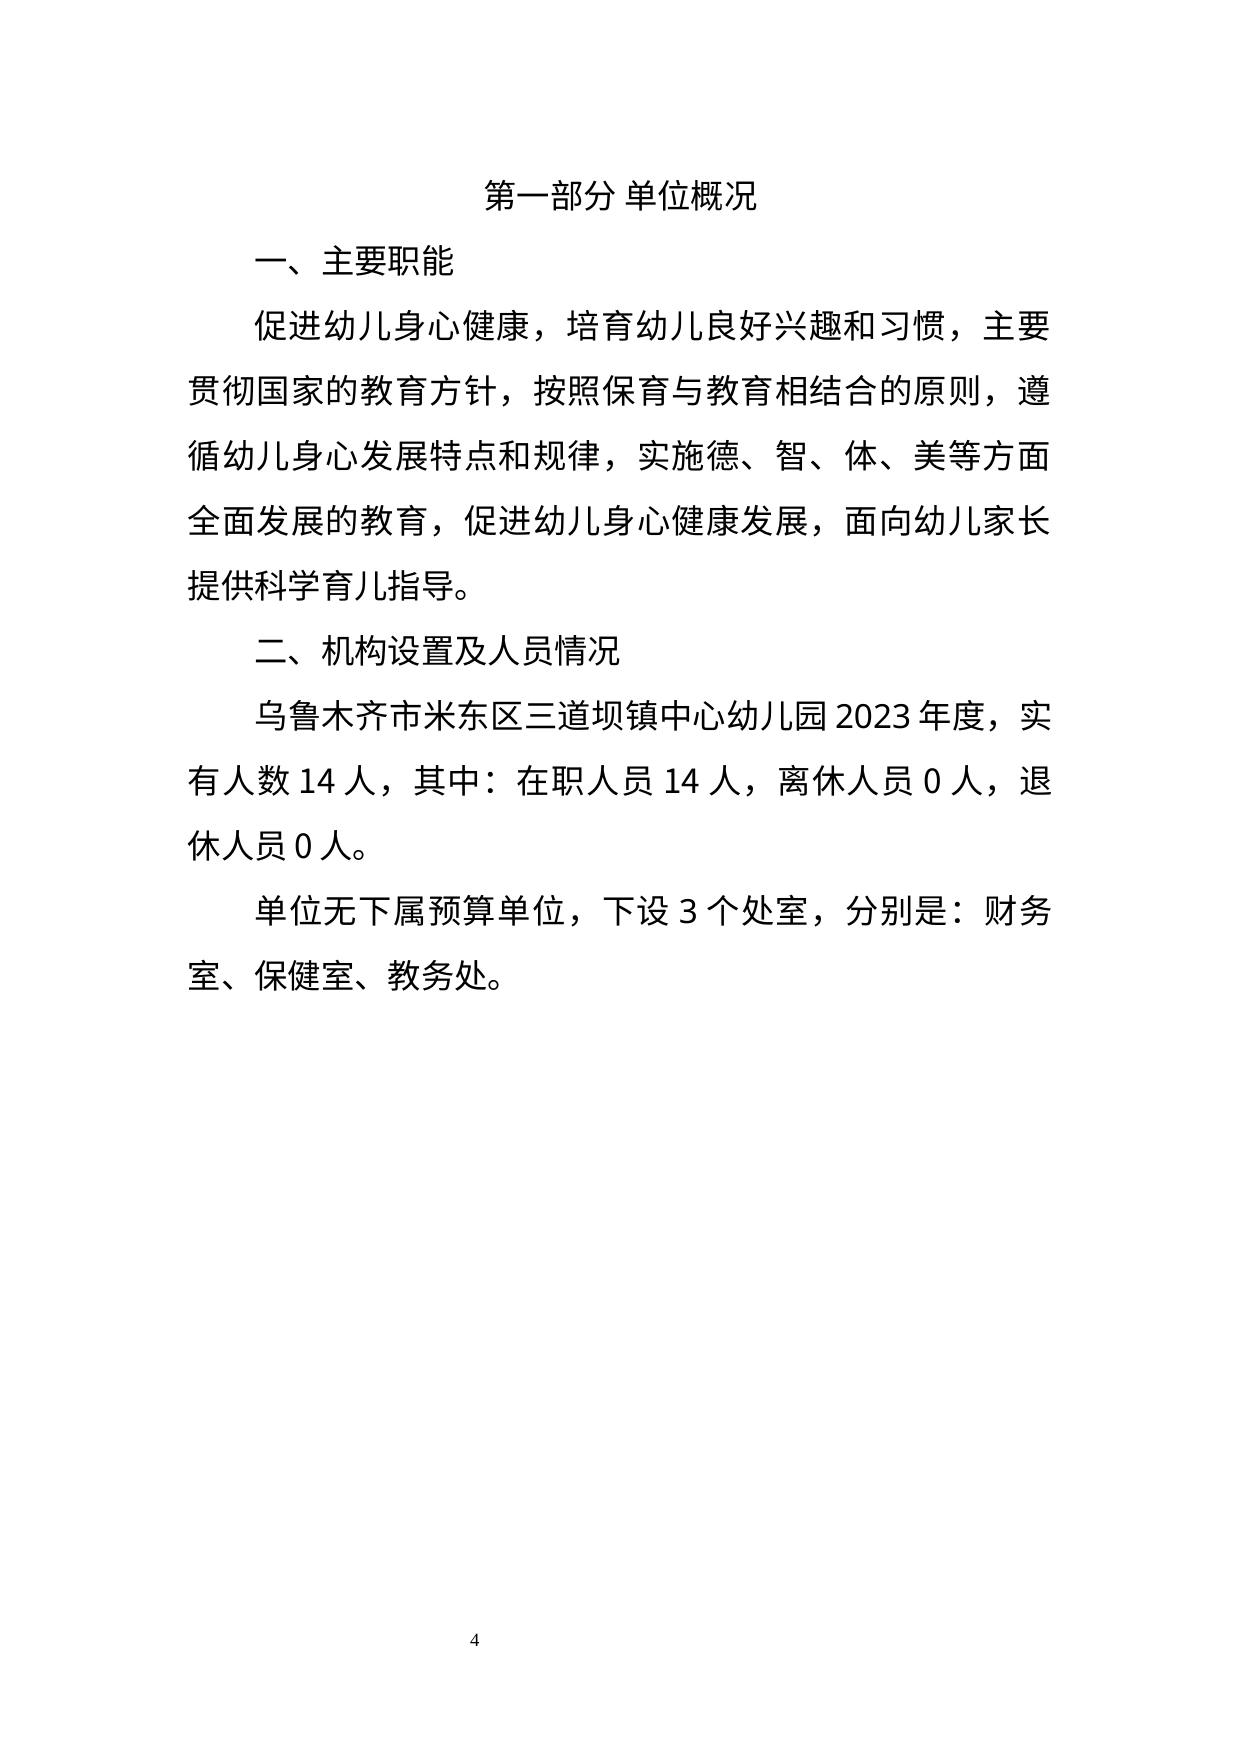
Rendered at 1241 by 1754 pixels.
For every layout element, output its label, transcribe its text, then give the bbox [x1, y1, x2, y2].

text 单位无下属预算单位，下设3个处室，分别是：财务室、保健室、教务处。 [187, 877, 1053, 1007]
text 乌鲁木齐市米东区三道坝镇中心幼儿园2023年度，实有人数14人，其中：在职人员14人，离休人员0人，退休人员0人。 [187, 682, 1053, 877]
text 一、主要职能 [187, 227, 1053, 292]
text 二、机构设置及人员情况 [187, 617, 1053, 682]
text 促进幼儿身心健康，培育幼儿良好兴趣和习惯，主要贯彻国家的教育方针，按照保育与教育相结合的原则，遵循幼儿身心发展特点和规律，实施德、智、体、美等方面全面发展的教育，促进幼儿身心健康发展，面向幼儿家长提供科学育儿指导。 [187, 292, 1053, 617]
text 第一部分 单位概况 [187, 162, 1053, 227]
